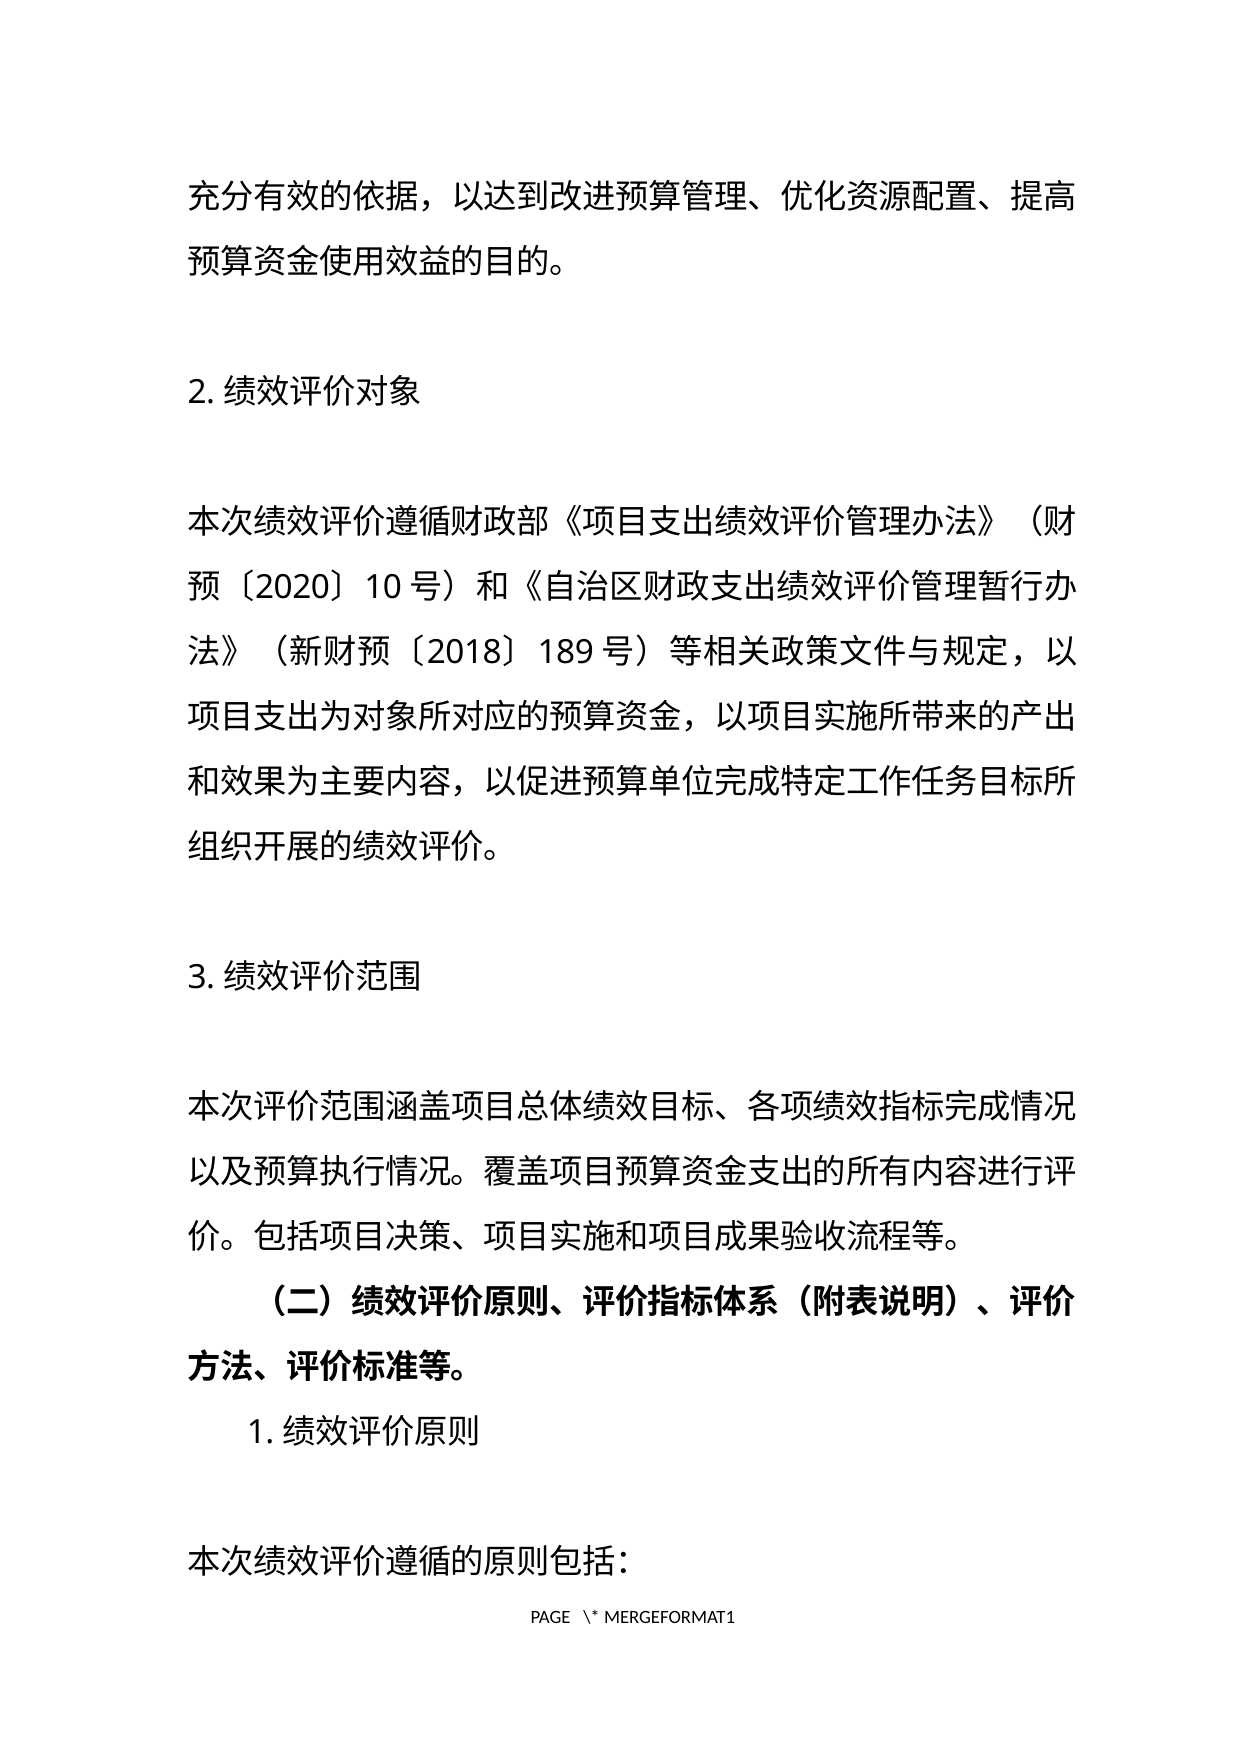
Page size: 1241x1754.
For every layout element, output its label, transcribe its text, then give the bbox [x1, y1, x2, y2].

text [187, 1397, 1078, 1592]
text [187, 162, 1078, 1267]
text （二）绩效评价原则、评价指标体系（附表说明）、评价方法、评价标准等。 [187, 1267, 1078, 1397]
